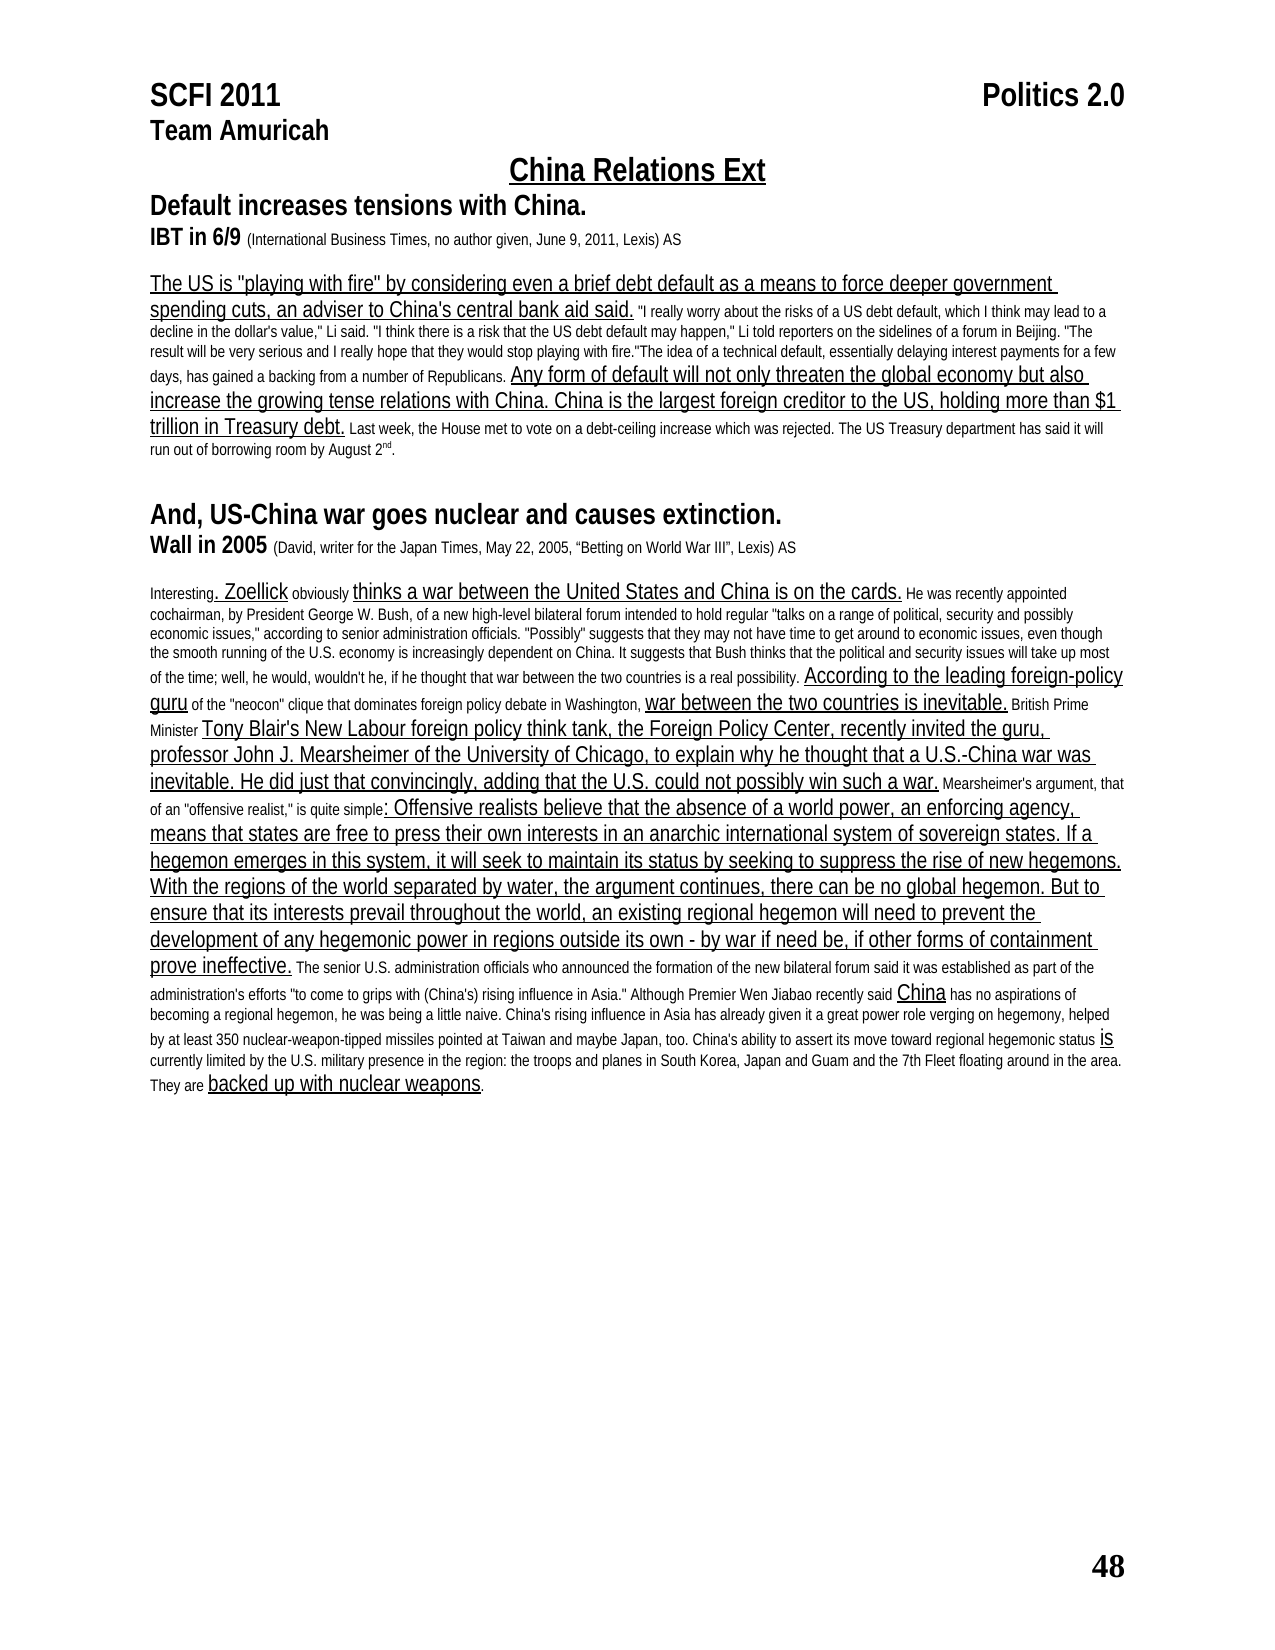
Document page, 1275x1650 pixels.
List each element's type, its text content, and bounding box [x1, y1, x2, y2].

text And, US-China war goes nuclear and causes extinction. [150, 497, 1125, 531]
text Default increases tensions with China. [150, 188, 1125, 222]
text Interesting. Zoellick obviously thinks a war between the United States and China is on the cards. He was recently appointed cochairman, by President George W. Bush, of a new high-level bilateral forum intended to hold regular "talks on a range of political, security and possibly economic issues," according to senior administration officials. "Possibly" suggests that they may not have time to get around to economic issues, even though the smooth running of the U.S. economy is increasingly dependent on China. It suggests that Bush thinks that the political and security issues will take up most of the time; well, he would, wouldn't he, if he thought that war between the two countries is a real possibility. According to the leading foreign-policy guru of the "neocon" clique that dominates foreign policy debate in Washington, war between the two countries is inevitable. British Prime Minister Tony Blair's New Labour foreign policy think tank, the Foreign Policy Center, recently invited the guru, professor John J. Mearsheimer of the University of Chicago, to explain why he thought that a U.S.-China war was inevitable. He did just that convincingly, adding that the U.S. could not possibly win such a war. Mearsheimer's argument, that of an "offensive realist," is quite simple: Offensive realists believe that the absence of a world power, an enforcing agency, means that states are free to press their own interests in an anarchic international system of sovereign states. If a hegemon emerges in this system, it will seek to maintain its status by seeking to suppress the rise of new hegemons. With the regions of the world separated by water, the argument continues, there can be no global hegemon. But to ensure that its interests prevail throughout the world, an existing regional hegemon will need to prevent the development of any hegemonic power in regions outside its own - by war if need be, if other forms of containment prove ineffective. The senior U.S. administration officials who announced the formation of the new bilateral forum said it was established as part of the administration's efforts "to come to grips with (China's) rising influence in Asia." Although Premier Wen Jiabao recently said China has no aspirations of becoming a regional hegemon, he was being a little naive. China's rising influence in Asia has already given it a great power role verging on hegemony, helped by at least 350 nuclear-weapon-tipped missiles pointed at Taiwan and maybe Japan, too. China's ability to assert its move toward regional hegemonic status is currently limited by the U.S. military presence in the region: the troops and planes in South Korea, Japan and Guam and the 7th Fleet floating around in the area. They are backed up with nuclear weapons. [150, 578, 1125, 1096]
text Wall in 2005 (David, writer for the Japan Times, May 22, 2005, “Betting on World War III”, Lexis) AS [150, 531, 1125, 559]
text IBT in 6/9 (International Business Times, no author given, June 9, 2011, Lexis) AS [150, 222, 1125, 250]
text China Relations Ext [150, 150, 1125, 188]
text The US is "playing with fire" by considering even a brief debt default as a means to force deeper government spending cuts, an adviser to China's central bank aid said. "I really worry about the risks of a US debt default, which I think may lead to a decline in the dollar's value," Li said. "I think there is a risk that the US debt default may happen," Li told reporters on the sidelines of a forum in Beijing. "The result will be very serious and I really hope that they would stop playing with fire."The idea of a technical default, essentially delaying interest payments for a few days, has gained a backing from a number of Republicans. Any form of default will not only threaten the global economy but also increase the growing tense relations with China. China is the largest foreign creditor to the US, holding more than $1 trillion in Treasury debt. Last week, the House met to vote on a debt-ceiling increase which was rejected. The US Treasury department has said it will run out of borrowing room by August 2nd. [150, 269, 1125, 459]
